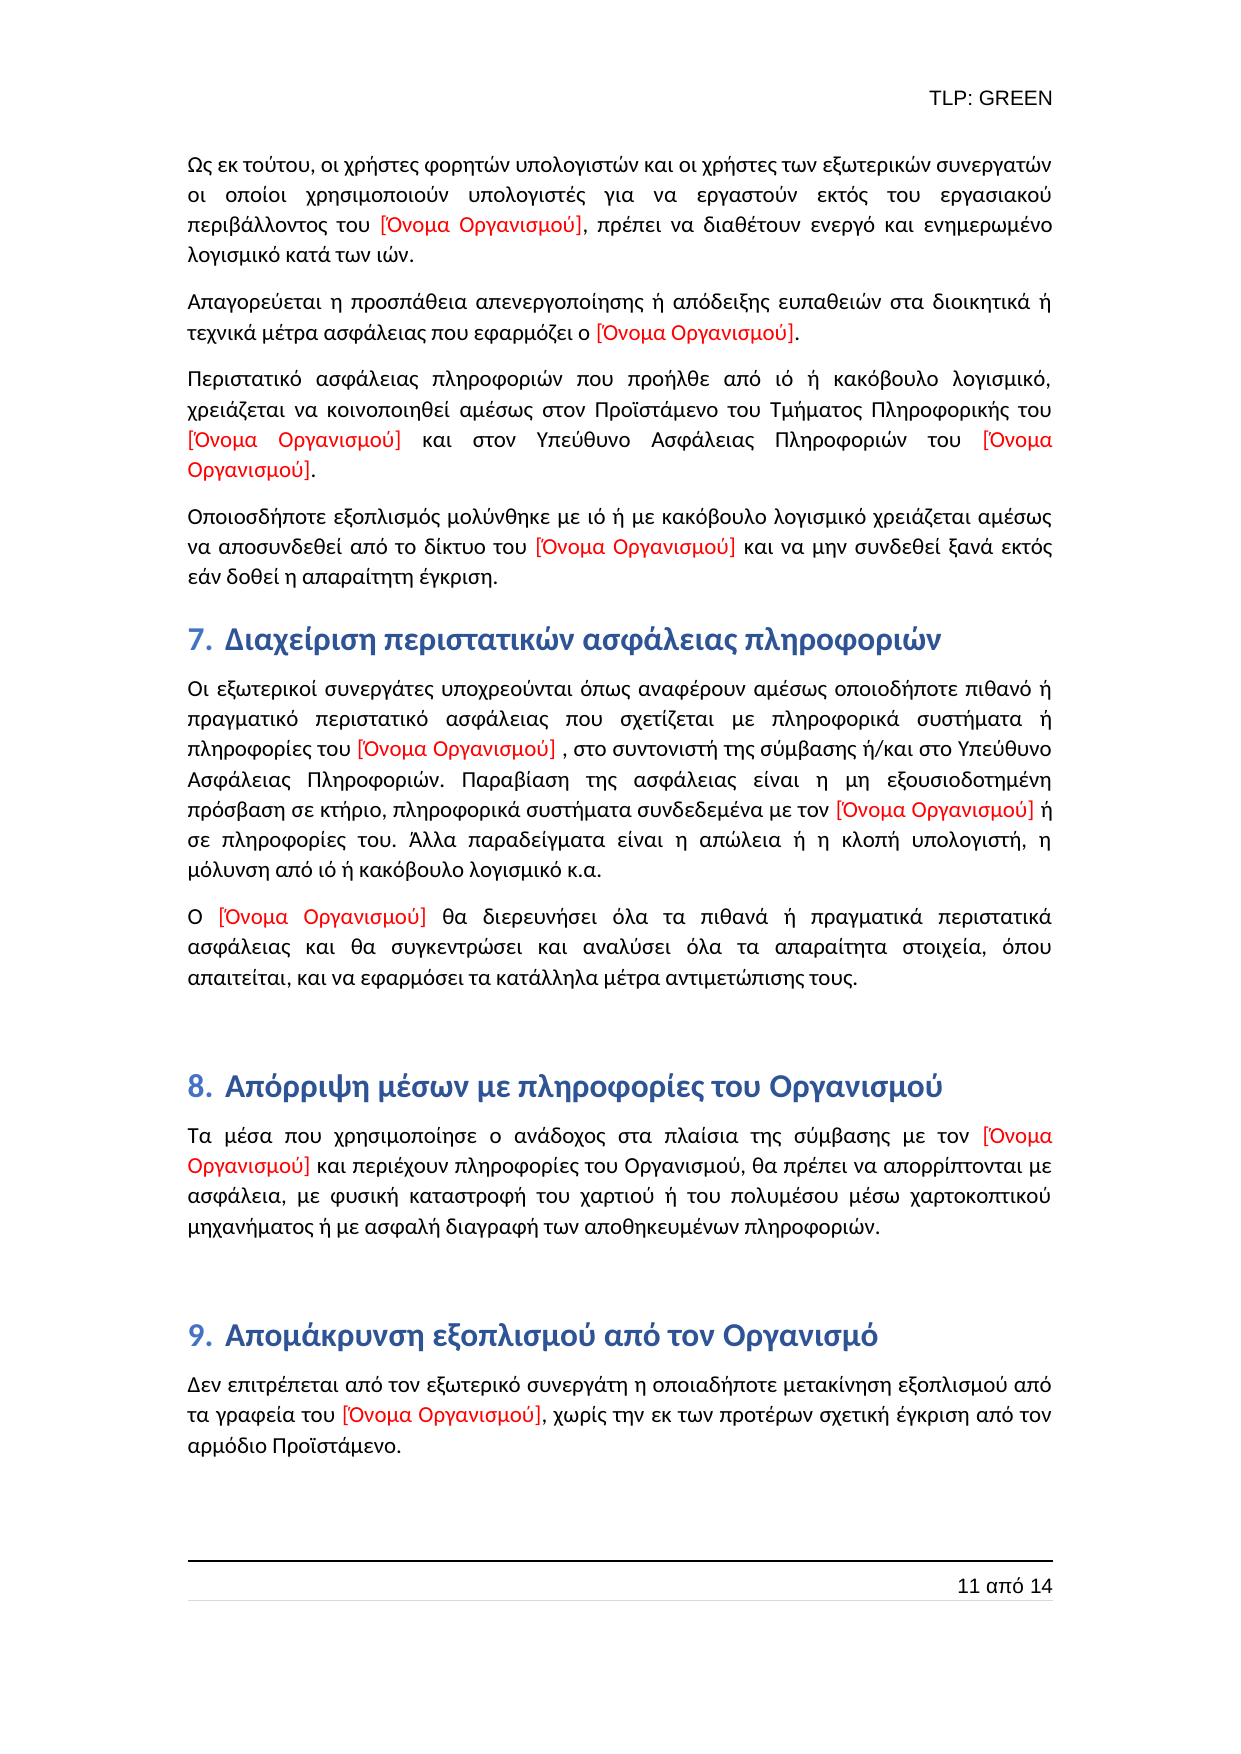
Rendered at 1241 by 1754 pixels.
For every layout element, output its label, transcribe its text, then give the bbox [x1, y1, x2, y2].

text Περιστατικό ασφάλειας πληροφοριών που προήλθε από ιό ή κακόβουλο λογισμικό, χρειάζεται να κοινοποιηθεί αμέσως στον Προϊστάμενο του Τμήματος Πληροφορικής του [Όνομα Οργανισμού] και στον Υπεύθυνο Ασφάλειας Πληροφοριών του [Όνομα Οργανισμού]. [187, 364, 1053, 483]
text Απαγορεύεται η προσπάθεια απενεργοποίησης ή απόδειξης ευπαθειών στα διοικητικά ή τεχνικά μέτρα ασφάλειας που εφαρμόζει ο [Όνομα Οργανισμού]. [187, 287, 1053, 346]
text Οποιοσδήποτε εξοπλισμός μολύνθηκε με ιό ή με κακόβουλο λογισμικό χρειάζεται αμέσως να αποσυνδεθεί από το δίκτυο του [Όνομα Οργανισμού] και να μην συνδεθεί ξανά εκτός εάν δοθεί η απαραίτητη έγκριση. [187, 502, 1053, 591]
text Δεν επιτρέπεται από τον εξωτερικό συνεργάτη η οποιαδήποτε μετακίνηση εξοπλισμού από τα γραφεία του [Όνομα Οργανισμού], χωρίς την εκ των προτέρων σχετική έγκριση από τον αρμόδιο Προϊστάμενο. [187, 1370, 1053, 1459]
text Ως εκ τούτου, οι χρήστες φορητών υπολογιστών και οι χρήστες των εξωτερικών συνεργατών οι οποίοι χρησιμοποιούν υπολογιστές για να εργαστούν εκτός του εργασιακού περιβάλλοντος του [Όνομα Οργανισμού], πρέπει να διαθέτουν ενεργό και ενημερωμένο λογισμικό κατά των ιών. [187, 150, 1053, 269]
subtitle Απόρριψη μέσων με πληροφορίες του Οργανισμού [187, 1065, 1053, 1106]
text Ο [Όνομα Οργανισμού] θα διερευνήσει όλα τα πιθανά ή πραγματικά περιστατικά ασφάλειας και θα συγκεντρώσει και αναλύσει όλα τα απαραίτητα στοιχεία, όπου απαιτείται, και να εφαρμόσει τα κατάλληλα μέτρα αντιμετώπισης τους. [187, 902, 1053, 991]
text Τα μέσα που χρησιμοποίησε ο ανάδοχος στα πλαίσια της σύμβασης με τον [Όνομα Οργανισμού] και περιέχουν πληροφορίες του Οργανισμού, θα πρέπει να απορρίπτονται με ασφάλεια, με φυσική καταστροφή του χαρτιού ή του πολυμέσου μέσω χαρτοκοπτικού μηχανήματος ή με ασφαλή διαγραφή των αποθηκευμένων πληροφοριών. [187, 1121, 1053, 1240]
subtitle Απομάκρυνση εξοπλισμού από τον Οργανισμό [187, 1314, 1053, 1355]
subtitle Διαχείριση περιστατικών ασφάλειας πληροφοριών [187, 618, 1053, 658]
text Οι εξωτερικοί συνεργάτες υποχρεούνται όπως αναφέρουν αμέσως οποιοδήποτε πιθανό ή πραγματικό περιστατικό ασφάλειας που σχετίζεται με πληροφορικά συστήματα ή πληροφορίες του [Όνομα Οργανισμού] , στο συντονιστή της σύμβασης ή/και στο Υπεύθυνο Ασφάλειας Πληροφοριών. Παραβίαση της ασφάλειας είναι η μη εξουσιοδοτημένη πρόσβαση σε κτήριο, πληροφορικά συστήματα συνδεδεμένα με τον [Όνομα Οργανισμού] ή σε πληροφορίες του. Άλλα παραδείγματα είναι η απώλεια ή η κλοπή υπολογιστή, η μόλυνση από ιό ή κακόβουλο λογισμικό κ.α. [187, 674, 1053, 883]
